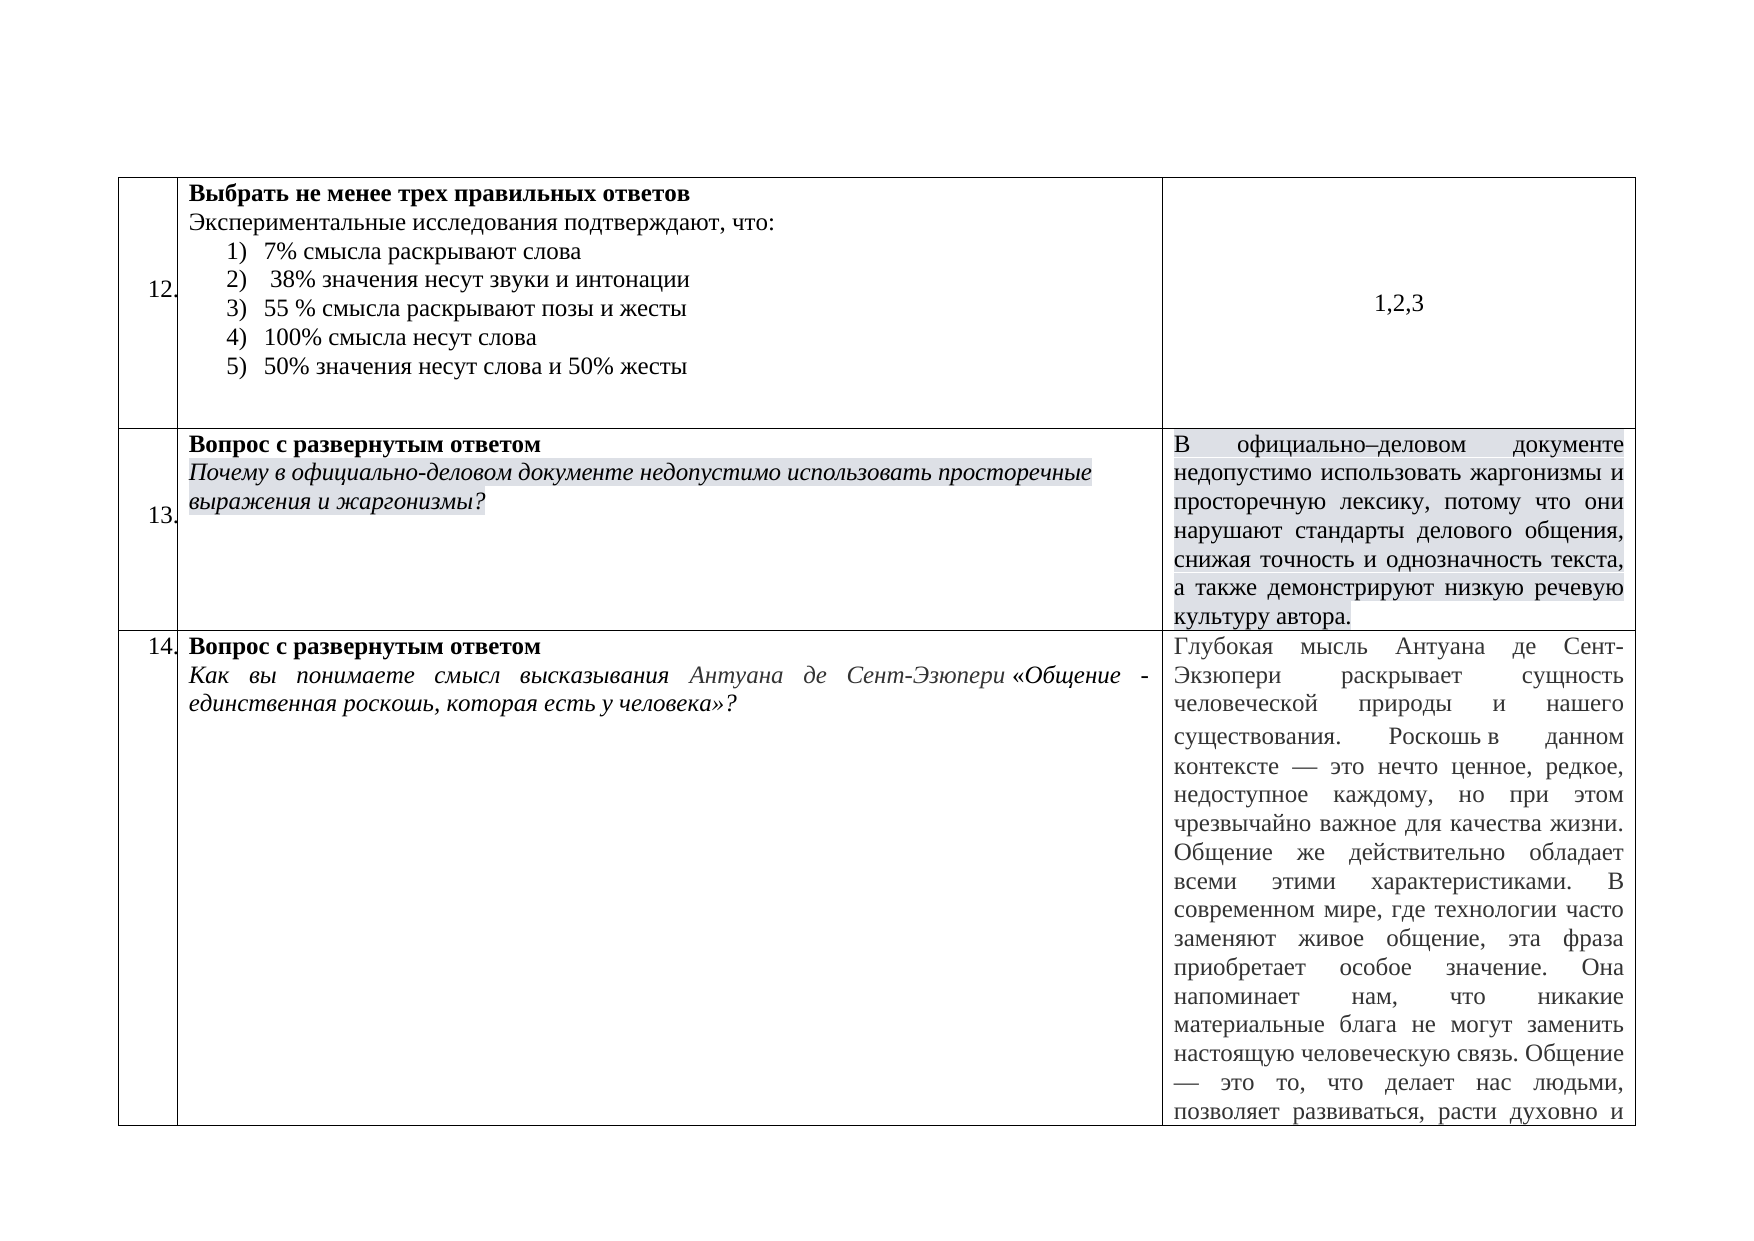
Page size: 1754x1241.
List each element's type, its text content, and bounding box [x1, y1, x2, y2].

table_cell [178, 631, 1162, 1124]
table_cell [119, 178, 177, 428]
table_cell Выбрать не менее трех правильных ответов Экспериментальные исследования подтверждают, что: 7% смысла раскрывают слова 38% значения несут звуки и интонации 55 % смысла раскрывают позы и жесты 100% смысла несут слова 50% значения несут слова и 50% жесты [178, 178, 1162, 428]
table_cell Вопрос с развернутым ответом Почему в официально-деловом документе недопустимо использовать просторечные выражения и жаргонизмы? [178, 429, 1162, 630]
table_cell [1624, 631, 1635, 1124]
table_cell 1,2,3 [1163, 178, 1635, 428]
table_cell [119, 631, 177, 1124]
table_cell [119, 429, 177, 630]
table_cell В официально–деловом документе недопустимо использовать жаргонизмы и просторечную лексику, потому что они нарушают стандарты делового общения, снижая точность и однозначность текста, а также демонстрируют низкую речевую культуру автора. [1163, 429, 1635, 630]
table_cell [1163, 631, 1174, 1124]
